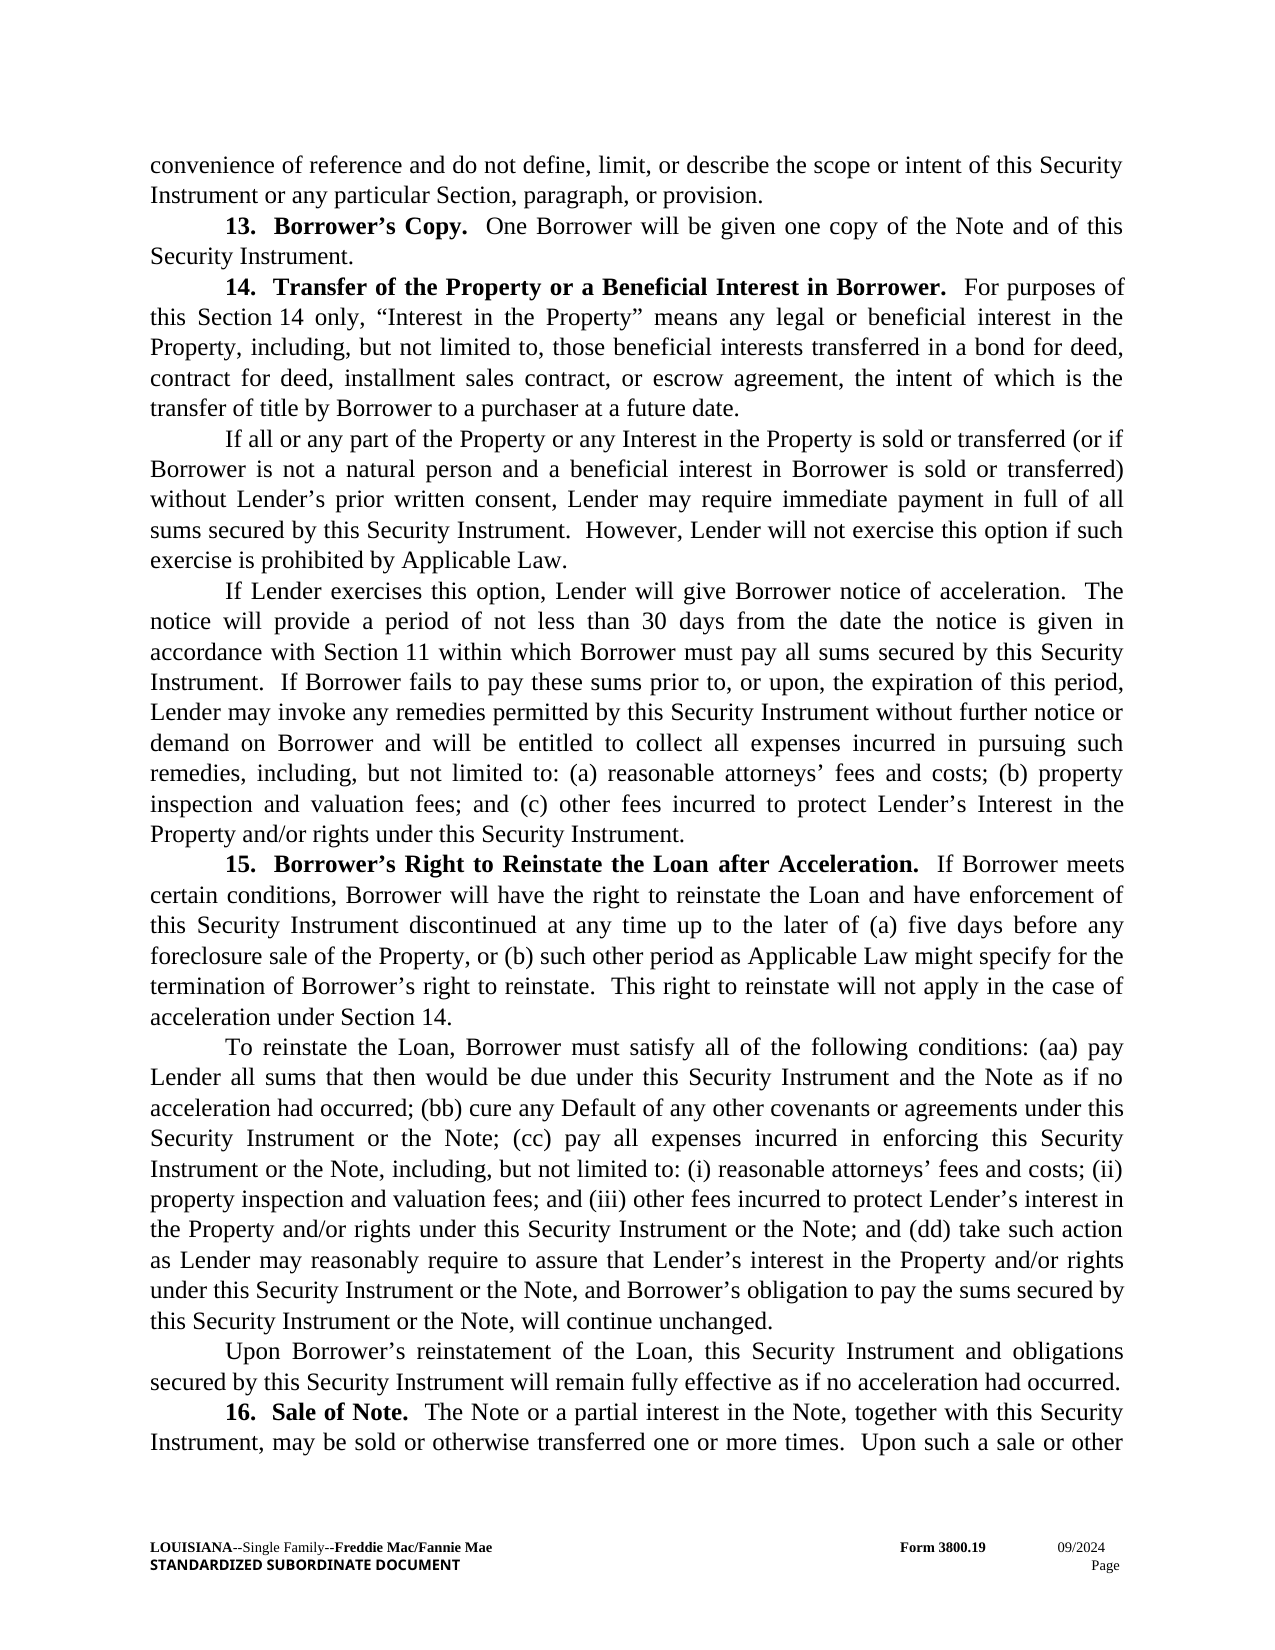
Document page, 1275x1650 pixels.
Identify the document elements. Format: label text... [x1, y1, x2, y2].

text To reinstate the Loan, Borrower must satisfy all of the following conditions: (aa) pay Lender all sums that then would be due under this Security Instrument and the Note as if no acceleration had occurred; (bb) cure any Default of any other covenants or agreements under this Security Instrument or the Note; (cc) pay all expenses incurred in enforcing this Security Instrument or the Note, including, but not limited to: (i) reasonable attorneys’ fees and costs; (ii) property inspection and valuation fees; and (iii) other fees incurred to protect Lender’s interest in the Property and/or rights under this Security Instrument or the Note; and (dd) take such action as Lender may reasonably require to assure that Lender’s interest in the Property and/or rights under this Security Instrument or the Note, and Borrower’s obligation to pay the sums secured by this Security Instrument or the Note, will continue unchanged. [150, 1032, 1125, 1334]
text If Lender exercises this option, Lender will give Borrower notice of acceleration. The notice will provide a period of not less than 30 days from the date the notice is given in accordance with Section 11 within which Borrower must pay all sums secured by this Security Instrument. If Borrower fails to pay these sums prior to, or upon, the expiration of this period, Lender may invoke any remedies permitted by this Security Instrument without further notice or demand on Borrower and will be entitled to collect all expenses incurred in pursuing such remedies, including, but not limited to: (a) reasonable attorneys’ fees and costs; (b) property inspection and valuation fees; and (c) other fees incurred to protect Lender’s Interest in the Property and/or rights under this Security Instrument. [150, 576, 1125, 848]
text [150, 1397, 1125, 1456]
text 13. Borrower’s Copy. One Borrower will be given one copy of the Note and of this Security Instrument. [150, 211, 1125, 270]
text If all or any part of the Property or any Interest in the Property is sold or transferred (or if Borrower is not a natural person and a beneficial interest in Borrower is sold or transferred) without Lender’s prior written consent, Lender may require immediate payment in full of all sums secured by this Security Instrument. However, Lender will not exercise this option if such exercise is prohibited by Applicable Law. [150, 424, 1125, 574]
text 14. Transfer of the Property or a Beneficial Interest in Borrower. For purposes of this Section 14 only, “Interest in the Property” means any legal or beneficial interest in the Property, including, but not limited to, those beneficial interests transferred in a bond for deed, contract for deed, installment sales contract, or escrow agreement, the intent of which is the transfer of title by Borrower to a purchaser at a future date. [150, 272, 1125, 422]
text 15. Borrower’s Right to Reinstate the Loan after Acceleration. If Borrower meets certain conditions, Borrower will have the right to reinstate the Loan and have enforcement of this Security Instrument discontinued at any time up to the later of (a) five days before any foreclosure sale of the Property, or (b) such other period as Applicable Law might specify for the termination of Borrower’s right to reinstate. This right to reinstate will not apply in the case of acceleration under Section 14. [150, 849, 1125, 1030]
text Upon Borrower’s reinstatement of the Loan, this Security Instrument and obligations secured by this Security Instrument will remain fully effective as if no acceleration had occurred. [150, 1336, 1125, 1395]
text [150, 150, 1125, 209]
